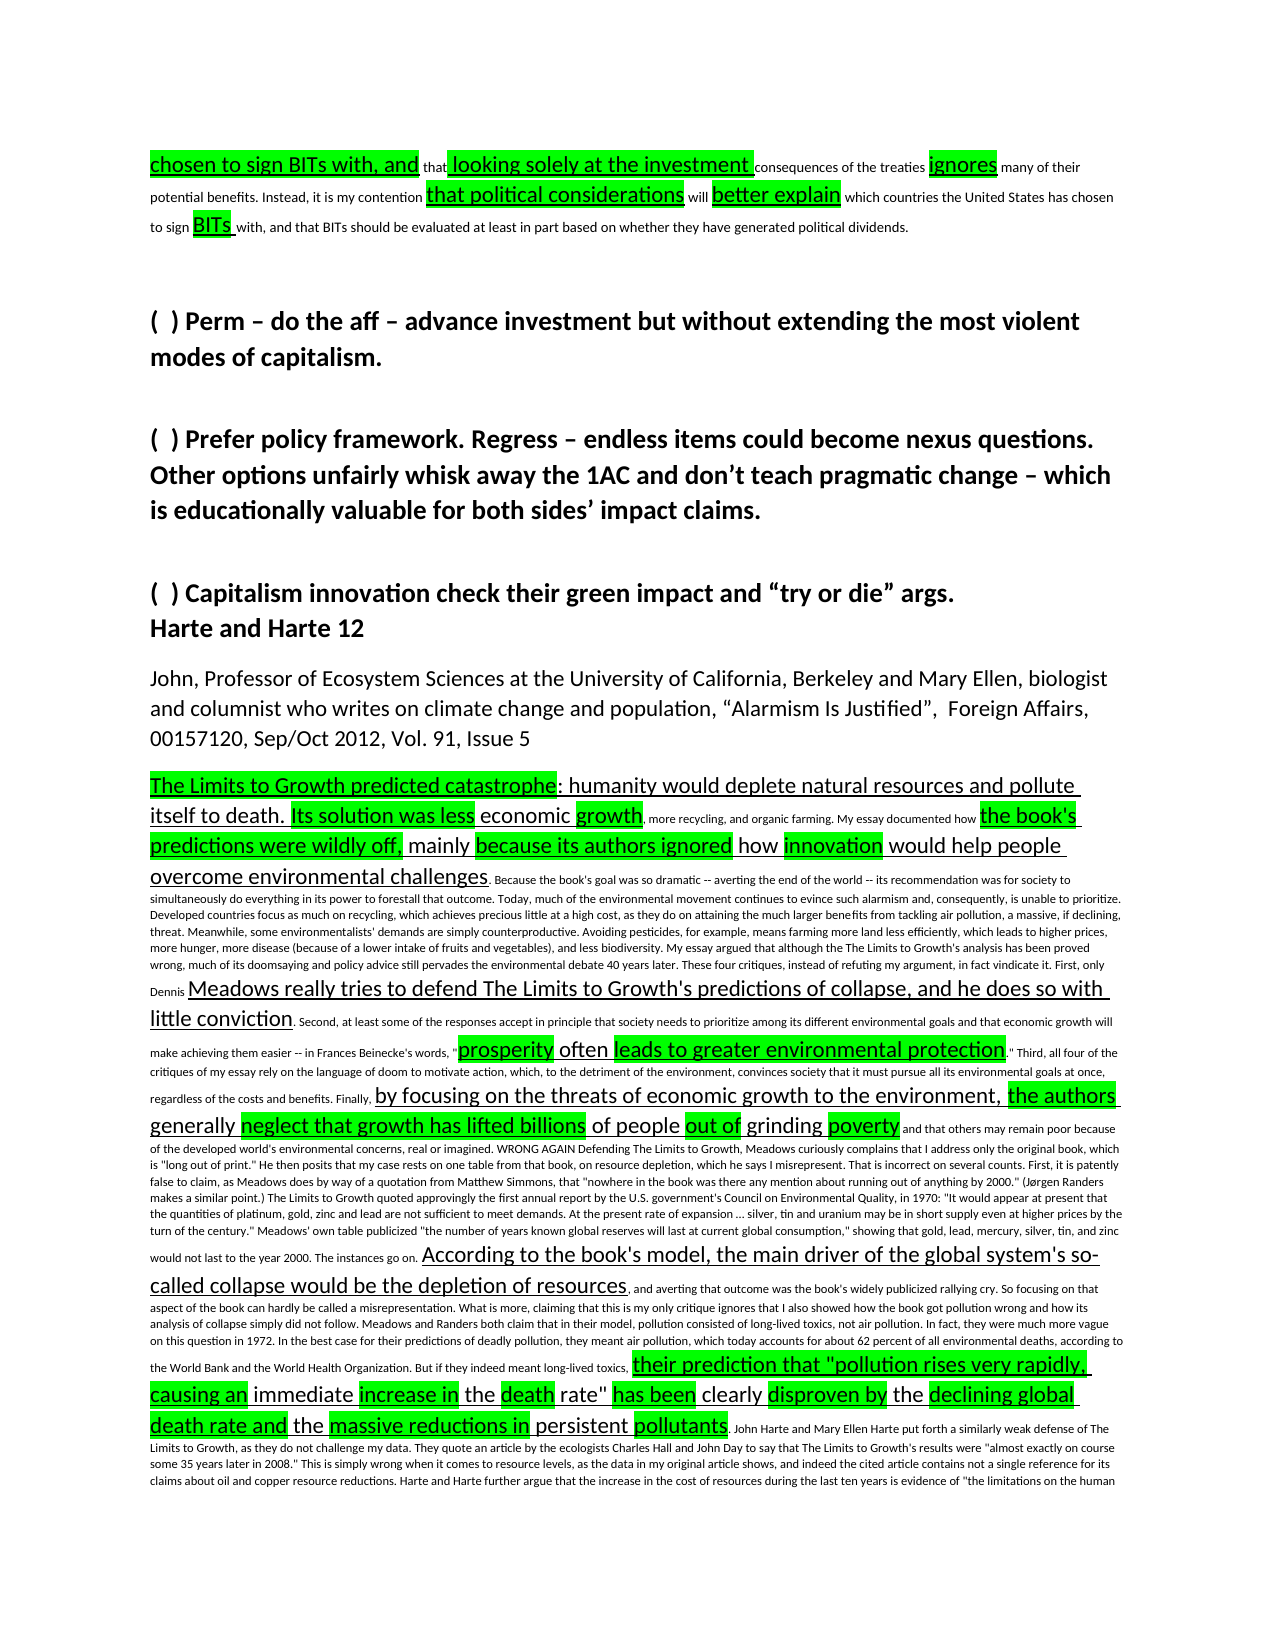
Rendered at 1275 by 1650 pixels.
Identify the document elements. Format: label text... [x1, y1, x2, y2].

subtitle ( ) Perm – do the aff – advance investment but without extending the most violent modes of capitalism. [150, 304, 1125, 373]
subtitle ( ) Capitalism innovation check their green impact and “try or die” args. [150, 576, 1125, 609]
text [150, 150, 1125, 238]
text Harte and Harte 12 [150, 612, 1125, 645]
text John, Professor of Ecosystem Sciences at the University of California, Berkeley and Mary Ellen, biologist and columnist who writes on climate change and population, “Alarmism Is Justified”, Foreign Affairs, 00157120, Sep/Oct 2012, Vol. 91, Issue 5 [150, 664, 1125, 752]
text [150, 771, 1125, 1488]
subtitle ( ) Prefer policy framework. Regress – endless items could become nexus questions. Other options unfairly whisk away the 1AC and don’t teach pragmatic change – which is educationally valuable for both sides’ impact claims. [150, 422, 1125, 527]
